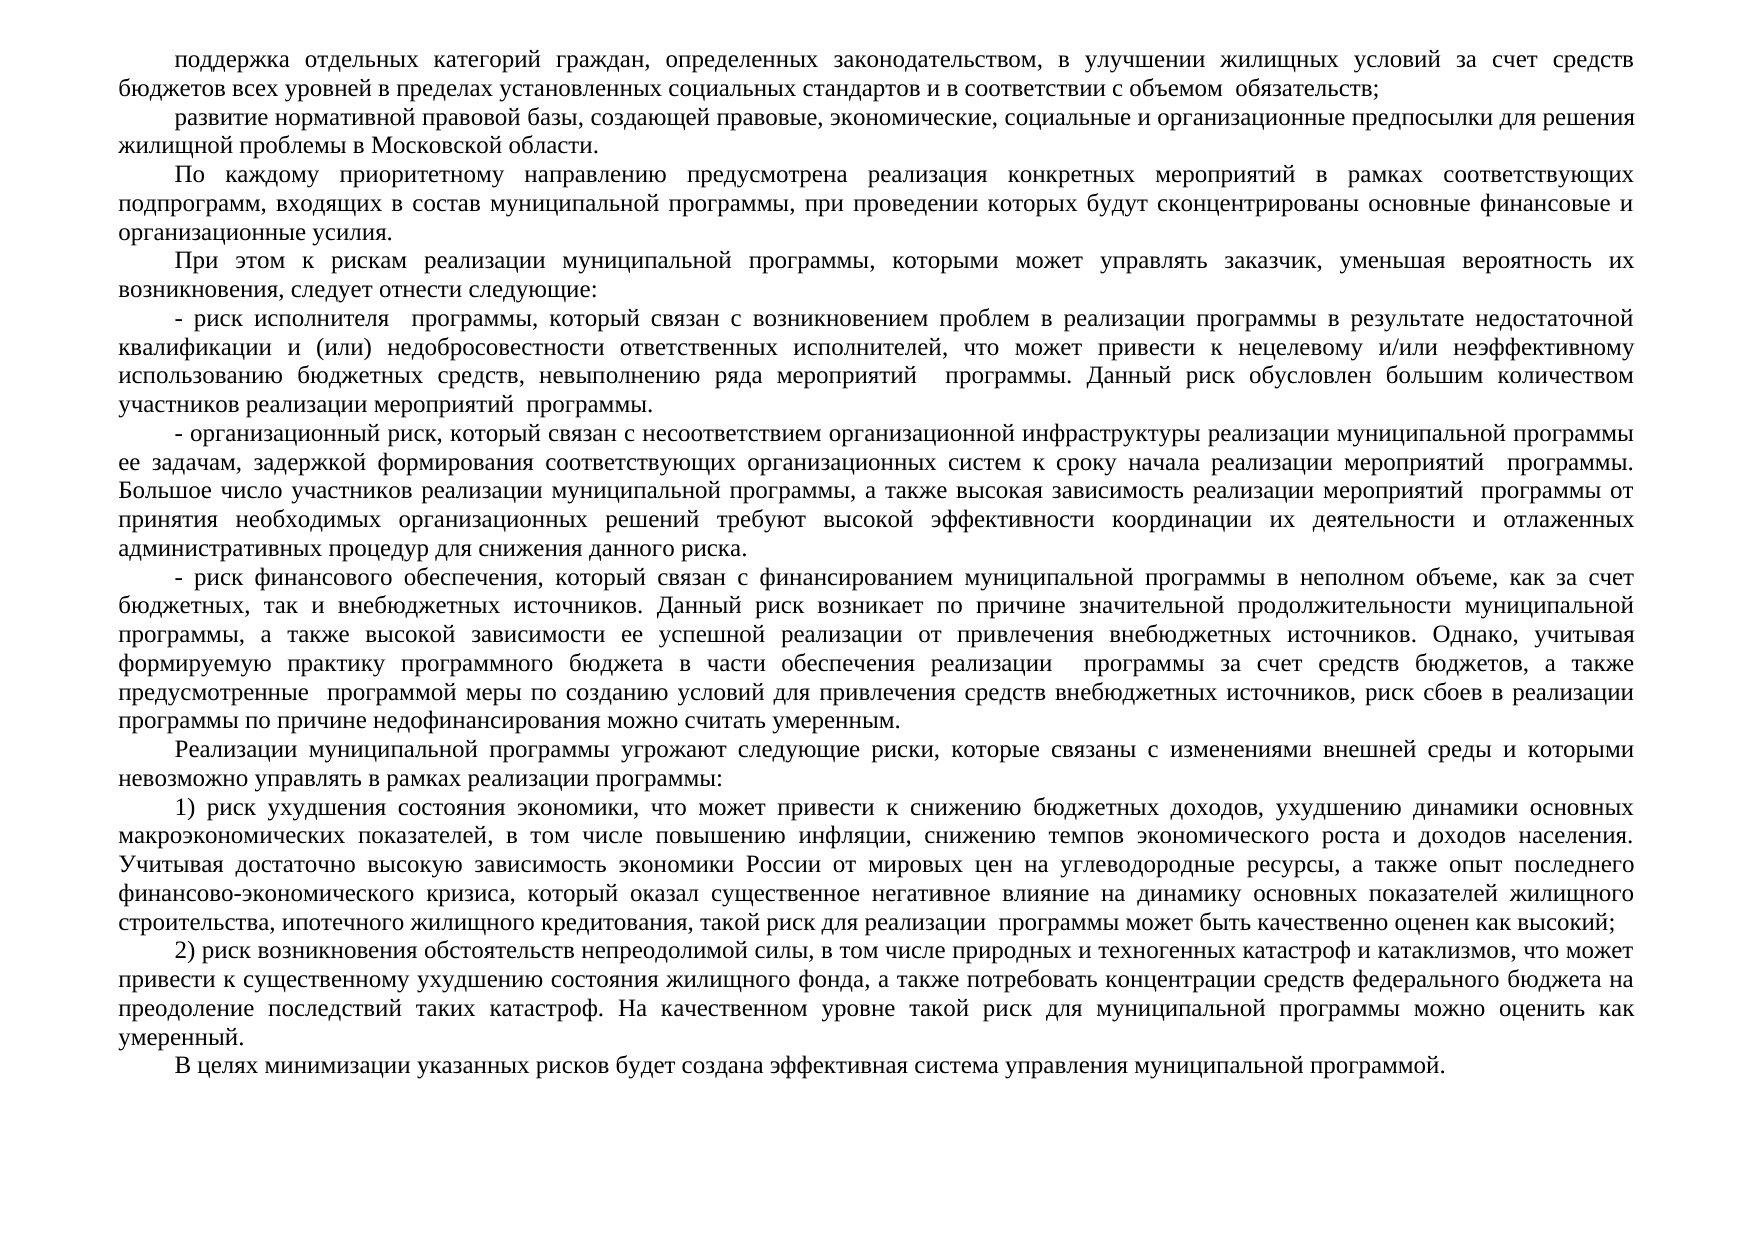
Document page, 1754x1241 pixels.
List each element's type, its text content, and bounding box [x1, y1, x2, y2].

text В целях минимизации указанных рисков будет создана эффективная система управления муниципальной программой. [118, 1051, 1636, 1079]
text развитие нормативной правовой базы, создающей правовые, экономические, социальные и организационные предпосылки для решения жилищной проблемы в Московской области. [118, 102, 1636, 159]
text 1) риск ухудшения состояния экономики, что может привести к снижению бюджетных доходов, ухудшению динамики основных макроэкономических показателей, в том числе повышению инфляции, снижению темпов экономического роста и доходов населения. Учитывая достаточно высокую зависимость экономики России от мировых цен на углеводородные ресурсы, а также опыт последнего финансово-экономического кризиса, который оказал существенное негативное влияние на динамику основных показателей жилищного строительства, ипотечного жилищного кредитования, такой риск для реализации программы может быть качественно оценен как высокий; [118, 792, 1636, 936]
text поддержка отдельных категорий граждан, определенных законодательством, в улучшении жилищных условий за счет средств бюджетов всех уровней в пределах установленных социальных стандартов и в соответствии с объемом обязательств; [118, 44, 1636, 102]
text - риск финансового обеспечения, который связан с финансированием муниципальной программы в неполном объеме, как за счет бюджетных, так и внебюджетных источников. Данный риск возникает по причине значительной продолжительности муниципальной программы, а также высокой зависимости ее успешной реализации от привлечения внебюджетных источников. Однако, учитывая формируемую практику программного бюджета в части обеспечения реализации программы за счет средств бюджетов, а также предусмотренные программой меры по созданию условий для привлечения средств внебюджетных источников, риск сбоев в реализации программы по причине недофинансирования можно считать умеренным. [118, 562, 1636, 734]
text 2) риск возникновения обстоятельств непреодолимой силы, в том числе природных и техногенных катастроф и катаклизмов, что может привести к существенному ухудшению состояния жилищного фонда, а также потребовать концентрации средств федерального бюджета на преодоление последствий таких катастроф. На качественном уровне такой риск для муниципальной программы можно оценить как умеренный. [118, 936, 1636, 1051]
text При этом к рискам реализации муниципальной программы, которыми может управлять заказчик, уменьшая вероятность их возникновения, следует отнести следующие: [118, 246, 1636, 303]
text По каждому приоритетному направлению предусмотрена реализация конкретных мероприятий в рамках соответствующих подпрограмм, входящих в состав муниципальной программы, при проведении которых будут сконцентрированы основные финансовые и организационные усилия. [118, 159, 1636, 246]
text Реализации муниципальной программы угрожают следующие риски, которые связаны с изменениями внешней среды и которыми невозможно управлять в рамках реализации программы: [118, 734, 1636, 792]
text - организационный риск, который связан с несоответствием организационной инфраструктуры реализации муниципальной программы ее задачам, задержкой формирования соответствующих организационных систем к сроку начала реализации мероприятий программы. Большое число участников реализации муниципальной программы, а также высокая зависимость реализации мероприятий программы от принятия необходимых организационных решений требуют высокой эффективности координации их деятельности и отлаженных административных процедур для снижения данного риска. [118, 418, 1636, 562]
text - риск исполнителя программы, который связан с возникновением проблем в реализации программы в результате недостаточной квалификации и (или) недобросовестности ответственных исполнителей, что может привести к нецелевому и/или неэффективному использованию бюджетных средств, невыполнению ряда мероприятий программы. Данный риск обусловлен большим количеством участников реализации мероприятий программы. [118, 303, 1636, 418]
